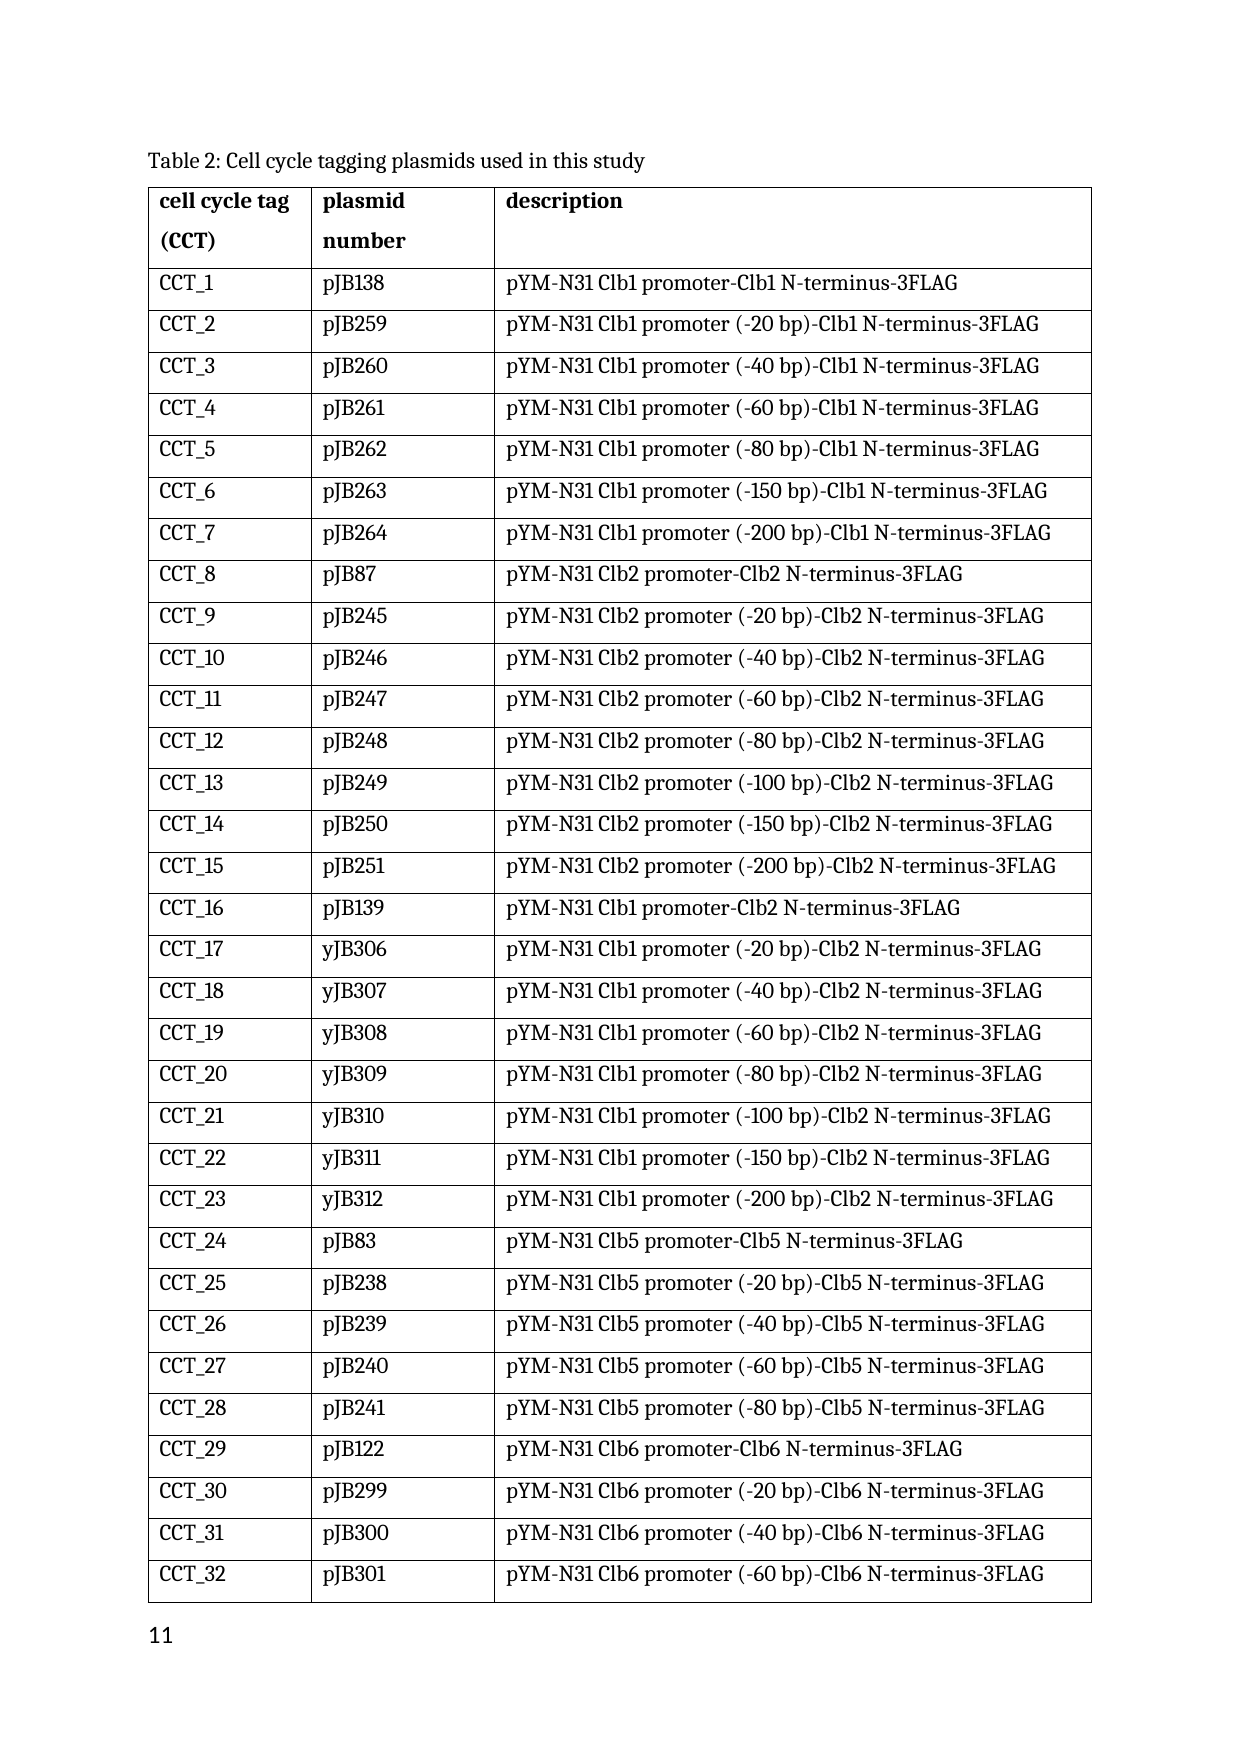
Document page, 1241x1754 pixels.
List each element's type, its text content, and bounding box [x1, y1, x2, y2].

table_cell pJB260 [312, 353, 494, 393]
table_cell pJB139 [312, 894, 494, 935]
table_cell CCT_12 [149, 728, 311, 768]
table_cell pYM-N31 Clb1 promoter (-200 bp)-Clb2 N-terminus-3FLAG [495, 1186, 1091, 1227]
table_cell CCT_8 [149, 561, 311, 602]
table_cell pYM-N31 Clb1 promoter (-80 bp)-Clb1 N-terminus-3FLAG [495, 436, 1091, 477]
table_cell pYM-N31 Clb5 promoter (-40 bp)-Clb5 N-terminus-3FLAG [495, 1311, 1091, 1352]
table_cell CCT_3 [149, 353, 311, 393]
table_cell pYM-N31 Clb2 promoter (-200 bp)-Clb2 N-terminus-3FLAG [495, 853, 1091, 893]
table_cell pYM-N31 Clb1 promoter (-200 bp)-Clb1 N-terminus-3FLAG [495, 519, 1091, 560]
table_cell pYM-N31 Clb2 promoter-Clb2 N-terminus-3FLAG [495, 561, 1091, 602]
table_cell CCT_27 [149, 1353, 311, 1393]
table_cell CCT_19 [149, 1019, 311, 1060]
table_cell CCT_20 [149, 1061, 311, 1102]
table_cell pJB264 [312, 519, 494, 560]
table_cell yJB311 [312, 1144, 494, 1185]
table_cell CCT_9 [149, 603, 311, 643]
table_cell pYM-N31 Clb1 promoter (-80 bp)-Clb2 N-terminus-3FLAG [495, 1061, 1091, 1102]
table_cell pJB240 [312, 1353, 494, 1393]
table_cell CCT_14 [149, 811, 311, 852]
table_cell pYM-N31 Clb1 promoter (-20 bp)-Clb1 N-terminus-3FLAG [495, 311, 1091, 352]
table_cell CCT_18 [149, 978, 311, 1018]
table_cell CCT_30 [149, 1478, 311, 1518]
table_cell pJB239 [312, 1311, 494, 1352]
table_cell pJB250 [312, 811, 494, 852]
table_cell pYM-N31 Clb1 promoter (-60 bp)-Clb2 N-terminus-3FLAG [495, 1019, 1091, 1060]
table_cell pYM-N31 Clb6 promoter (-60 bp)-Clb6 N-terminus-3FLAG [495, 1561, 1091, 1602]
table_header plasmid number [312, 188, 494, 268]
table_cell yJB312 [312, 1186, 494, 1227]
table_cell CCT_29 [149, 1436, 311, 1477]
table_cell pYM-N31 Clb1 promoter (-150 bp)-Clb1 N-terminus-3FLAG [495, 478, 1091, 518]
table_cell CCT_15 [149, 853, 311, 893]
table_cell pJB249 [312, 769, 494, 810]
table_cell CCT_7 [149, 519, 311, 560]
table_cell yJB309 [312, 1061, 494, 1102]
table_cell CCT_4 [149, 394, 311, 435]
table_cell CCT_28 [149, 1394, 311, 1435]
table_cell pYM-N31 Clb5 promoter (-80 bp)-Clb5 N-terminus-3FLAG [495, 1394, 1091, 1435]
table_cell pJB262 [312, 436, 494, 477]
table_cell yJB306 [312, 936, 494, 977]
table_cell CCT_1 [149, 269, 311, 310]
table_cell pYM-N31 Clb1 promoter (-20 bp)-Clb2 N-terminus-3FLAG [495, 936, 1091, 977]
table_cell pJB138 [312, 269, 494, 310]
table_cell pJB83 [312, 1228, 494, 1268]
table_cell pJB247 [312, 686, 494, 727]
table_cell pYM-N31 Clb5 promoter (-60 bp)-Clb5 N-terminus-3FLAG [495, 1353, 1091, 1393]
table_cell CCT_24 [149, 1228, 311, 1268]
table_cell pJB261 [312, 394, 494, 435]
table_cell CCT_2 [149, 311, 311, 352]
table_cell pYM-N31 Clb2 promoter (-20 bp)-Clb2 N-terminus-3FLAG [495, 603, 1091, 643]
table_cell pJB245 [312, 603, 494, 643]
table_cell pYM-N31 Clb6 promoter (-40 bp)-Clb6 N-terminus-3FLAG [495, 1519, 1091, 1560]
table_cell CCT_26 [149, 1311, 311, 1352]
table_cell yJB307 [312, 978, 494, 1018]
table_cell CCT_25 [149, 1269, 311, 1310]
table_cell pYM-N31 Clb2 promoter (-80 bp)-Clb2 N-terminus-3FLAG [495, 728, 1091, 768]
table_cell pYM-N31 Clb1 promoter (-60 bp)-Clb1 N-terminus-3FLAG [495, 394, 1091, 435]
table_cell pJB87 [312, 561, 494, 602]
table_cell pYM-N31 Clb5 promoter-Clb5 N-terminus-3FLAG [495, 1228, 1091, 1268]
table_cell CCT_23 [149, 1186, 311, 1227]
table_cell pJB263 [312, 478, 494, 518]
table_cell pYM-N31 Clb1 promoter (-150 bp)-Clb2 N-terminus-3FLAG [495, 1144, 1091, 1185]
table_cell CCT_5 [149, 436, 311, 477]
table_cell CCT_22 [149, 1144, 311, 1185]
table_cell pJB299 [312, 1478, 494, 1518]
table_cell pJB238 [312, 1269, 494, 1310]
table_cell pJB300 [312, 1519, 494, 1560]
table_cell pJB301 [312, 1561, 494, 1602]
table_cell pYM-N31 Clb2 promoter (-100 bp)-Clb2 N-terminus-3FLAG [495, 769, 1091, 810]
table_cell CCT_16 [149, 894, 311, 935]
table_cell CCT_6 [149, 478, 311, 518]
table_cell pJB246 [312, 644, 494, 685]
table_cell pJB259 [312, 311, 494, 352]
table_cell CCT_11 [149, 686, 311, 727]
table_cell pYM-N31 Clb1 promoter (-40 bp)-Clb1 N-terminus-3FLAG [495, 353, 1091, 393]
table_cell pJB241 [312, 1394, 494, 1435]
table_header cell cycle tag (CCT) [149, 188, 311, 268]
table_cell yJB308 [312, 1019, 494, 1060]
table_cell pYM-N31 Clb1 promoter-Clb2 N-terminus-3FLAG [495, 894, 1091, 935]
table_cell pYM-N31 Clb6 promoter (-20 bp)-Clb6 N-terminus-3FLAG [495, 1478, 1091, 1518]
table_cell CCT_31 [149, 1519, 311, 1560]
table_cell CCT_10 [149, 644, 311, 685]
table_cell pYM-N31 Clb6 promoter-Clb6 N-terminus-3FLAG [495, 1436, 1091, 1477]
text Table 2: Cell cycle tagging plasmids used in this study [148, 148, 1093, 174]
table_cell pYM-N31 Clb1 promoter (-100 bp)-Clb2 N-terminus-3FLAG [495, 1103, 1091, 1143]
table_cell CCT_21 [149, 1103, 311, 1143]
table_cell CCT_32 [149, 1561, 311, 1602]
table_cell pJB248 [312, 728, 494, 768]
table_cell CCT_17 [149, 936, 311, 977]
table_cell CCT_13 [149, 769, 311, 810]
table_cell pYM-N31 Clb5 promoter (-20 bp)-Clb5 N-terminus-3FLAG [495, 1269, 1091, 1310]
table_cell pYM-N31 Clb2 promoter (-150 bp)-Clb2 N-terminus-3FLAG [495, 811, 1091, 852]
table_cell pYM-N31 Clb1 promoter (-40 bp)-Clb2 N-terminus-3FLAG [495, 978, 1091, 1018]
table_cell pYM-N31 Clb1 promoter-Clb1 N-terminus-3FLAG [495, 269, 1091, 310]
table_cell pJB251 [312, 853, 494, 893]
table_cell pJB122 [312, 1436, 494, 1477]
table_cell yJB310 [312, 1103, 494, 1143]
table_cell pYM-N31 Clb2 promoter (-40 bp)-Clb2 N-terminus-3FLAG [495, 644, 1091, 685]
table_cell pYM-N31 Clb2 promoter (-60 bp)-Clb2 N-terminus-3FLAG [495, 686, 1091, 727]
table_header description [495, 188, 1091, 268]
